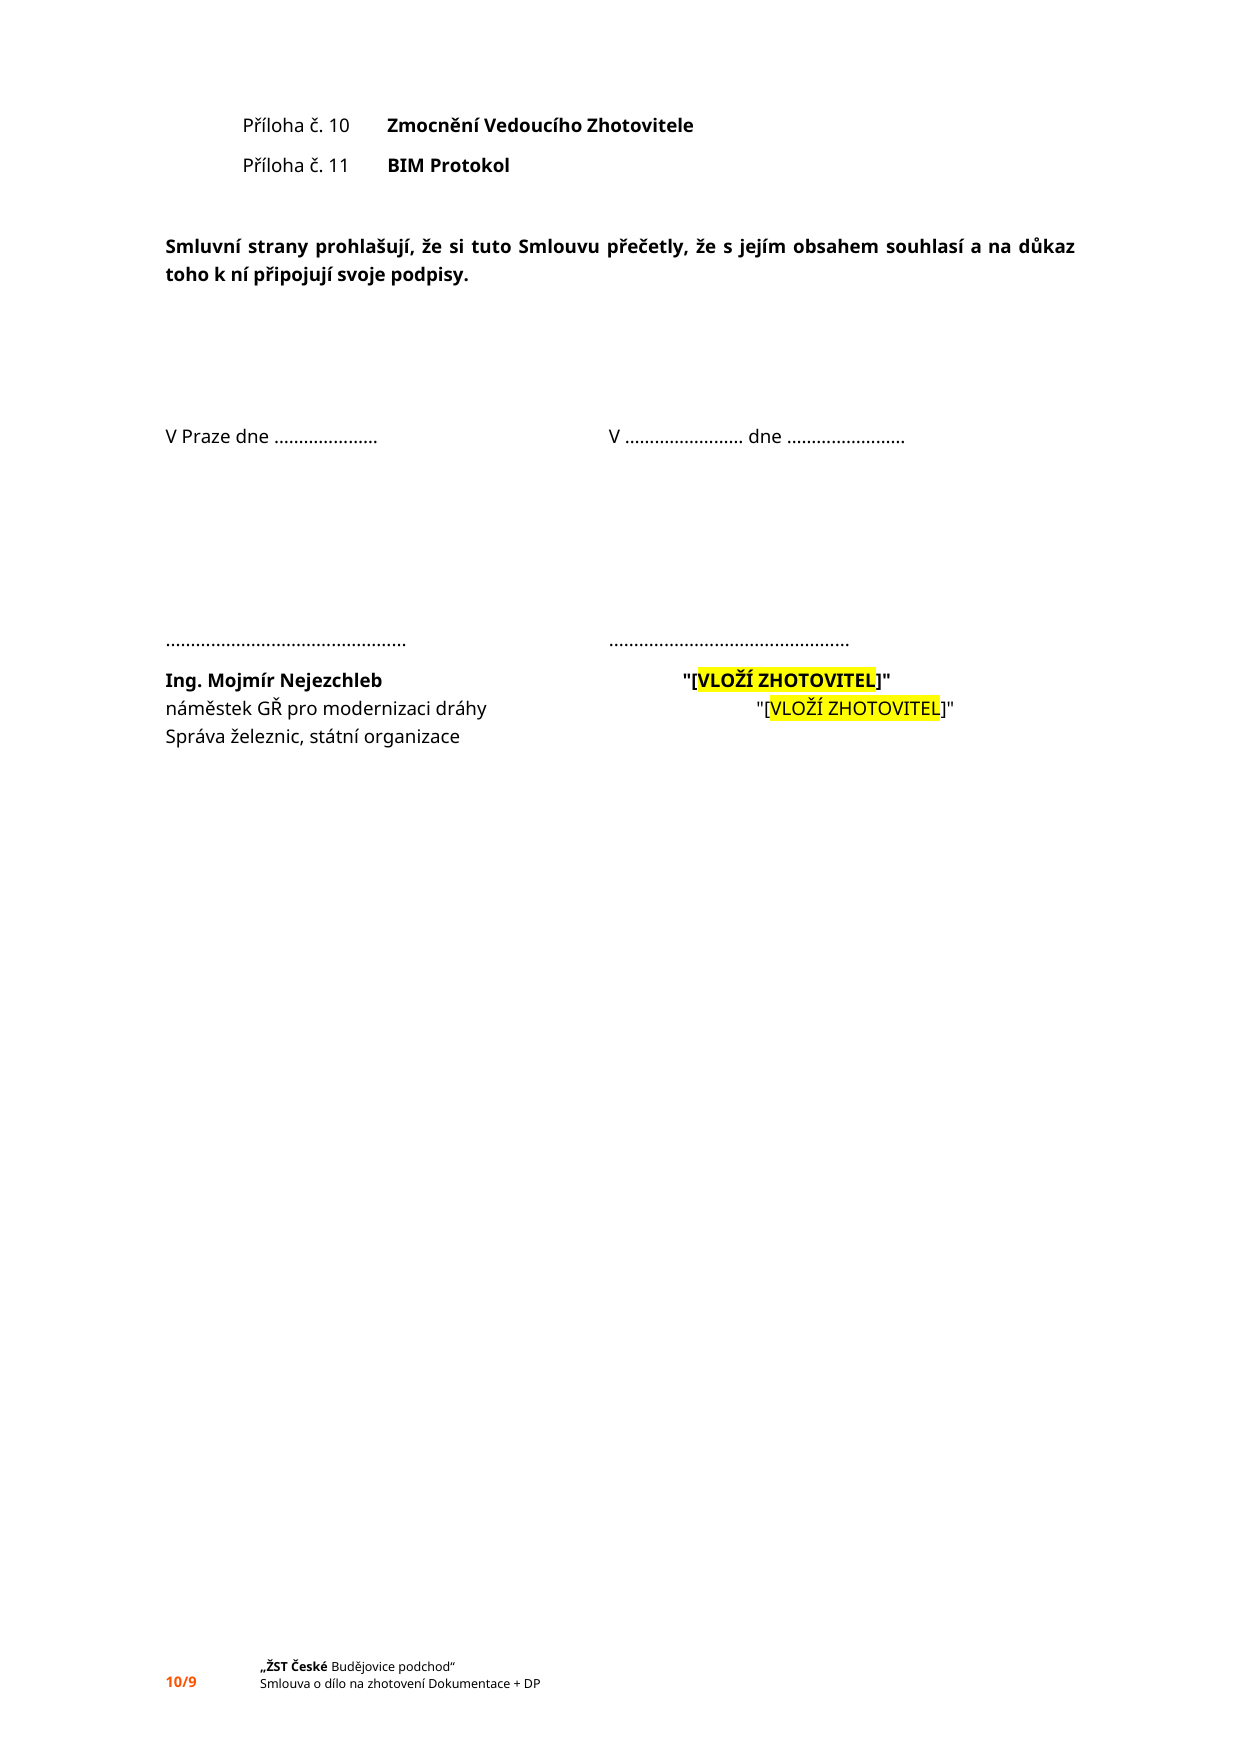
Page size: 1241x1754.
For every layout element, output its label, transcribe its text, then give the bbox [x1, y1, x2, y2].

text Správa železnic, státní organizace [165, 723, 1075, 748]
text Ing. Mojmír Nejezchleb "[VLOŽÍ ZHOTOVITEL]" [165, 667, 698, 692]
text Příloha č. 11 BIM Protokol [242, 153, 1075, 178]
text ................................................ ................................................ [165, 626, 1075, 652]
text náměstek GŘ pro modernizaci dráhy "[VLOŽÍ ZHOTOVITEL]" [165, 695, 770, 721]
text Příloha č. 10 Zmocnění Vedoucího Zhotovitele [242, 112, 1075, 138]
text náměstek GŘ pro modernizaci dráhy "[VLOŽÍ ZHOTOVITEL]" [940, 695, 1075, 721]
text Ing. Mojmír Nejezchleb "[VLOŽÍ ZHOTOVITEL]" [876, 667, 1075, 692]
text V Praze dne ………………… V …………………… dne …………………… [165, 424, 1075, 449]
text Smluvní strany prohlašují, že si tuto Smlouvu přečetly, že s jejím obsahem souhlasí a na důkaz toho k ní připojují svoje podpisy. [165, 234, 1075, 287]
